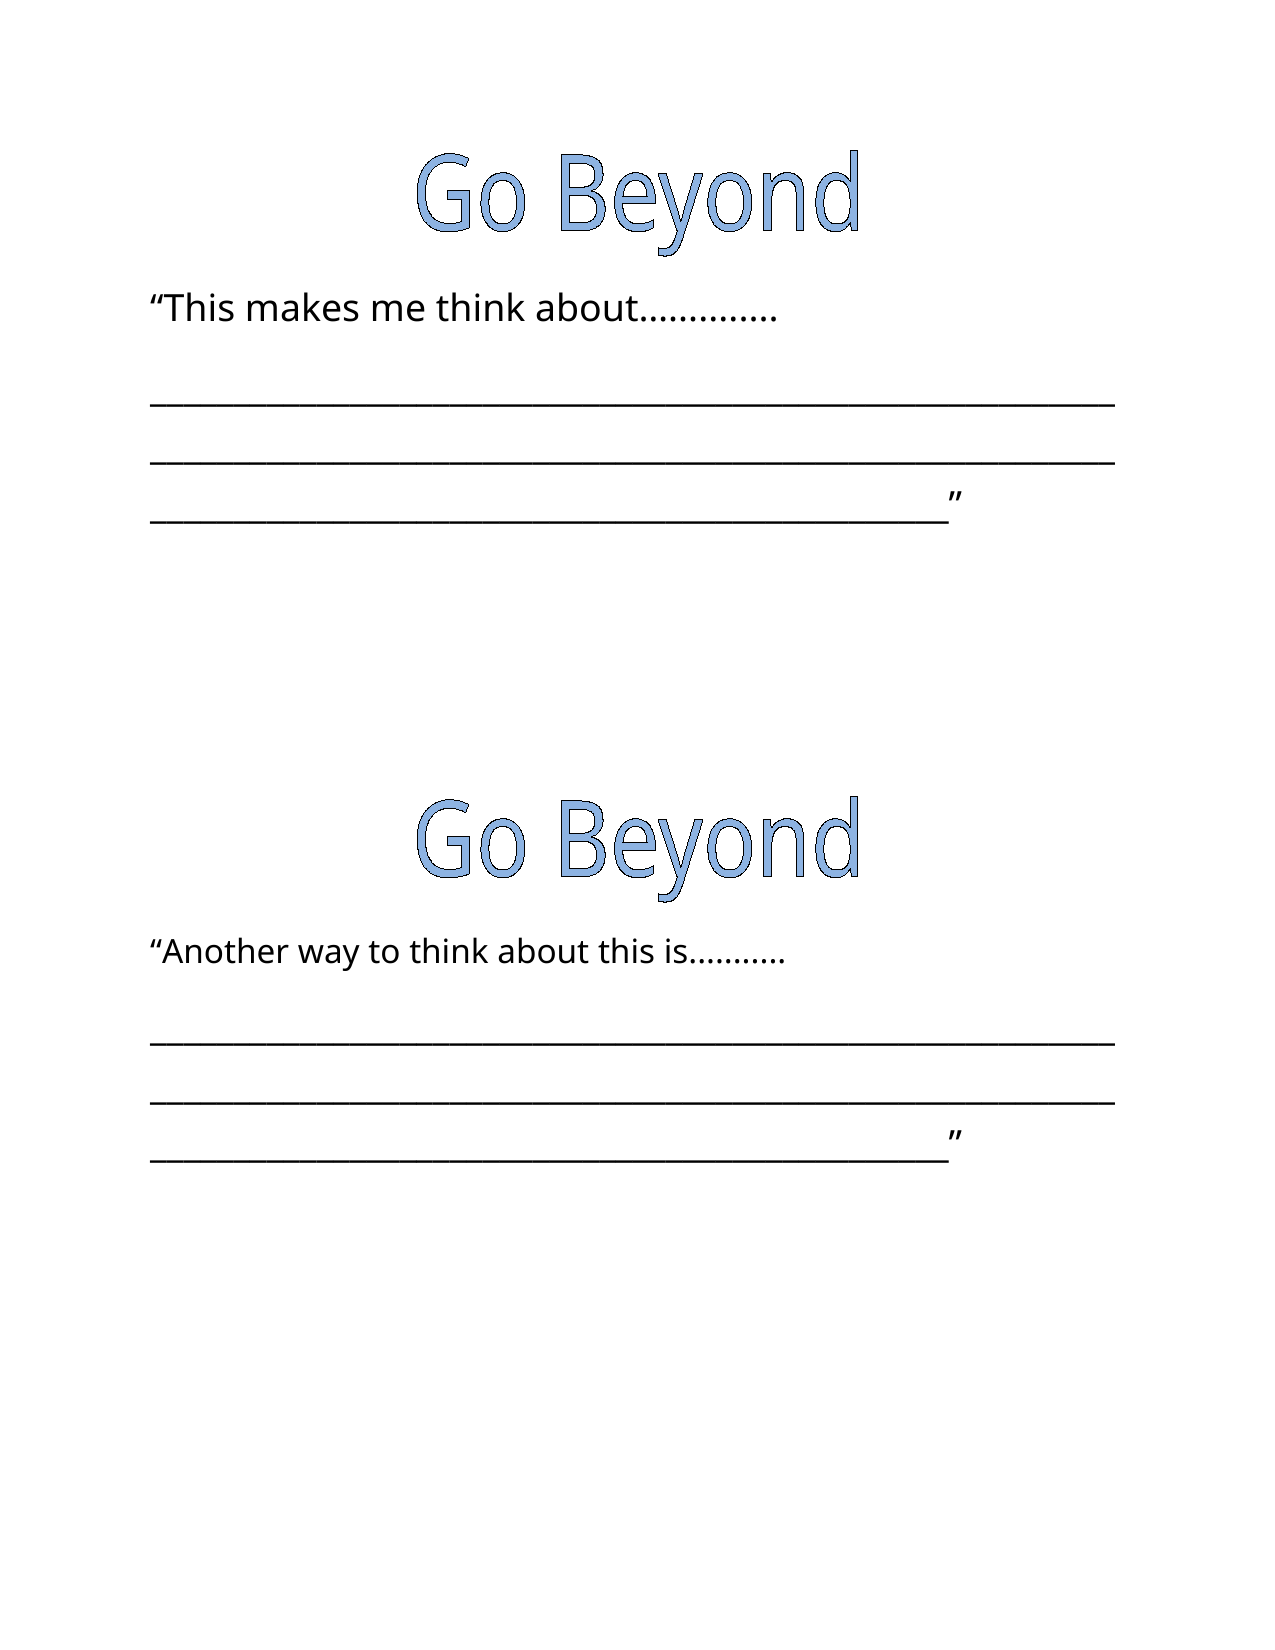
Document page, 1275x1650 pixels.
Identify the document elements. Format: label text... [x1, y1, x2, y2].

text ____________________________________________________________________________________________________________________________________________________________________” [150, 361, 1125, 529]
text “Another way to think about this is........... [150, 927, 1125, 973]
text “This makes me think about…........... [150, 281, 1125, 332]
text ____________________________________________________________________________________________________________________________________________________________________” [150, 1000, 1125, 1169]
